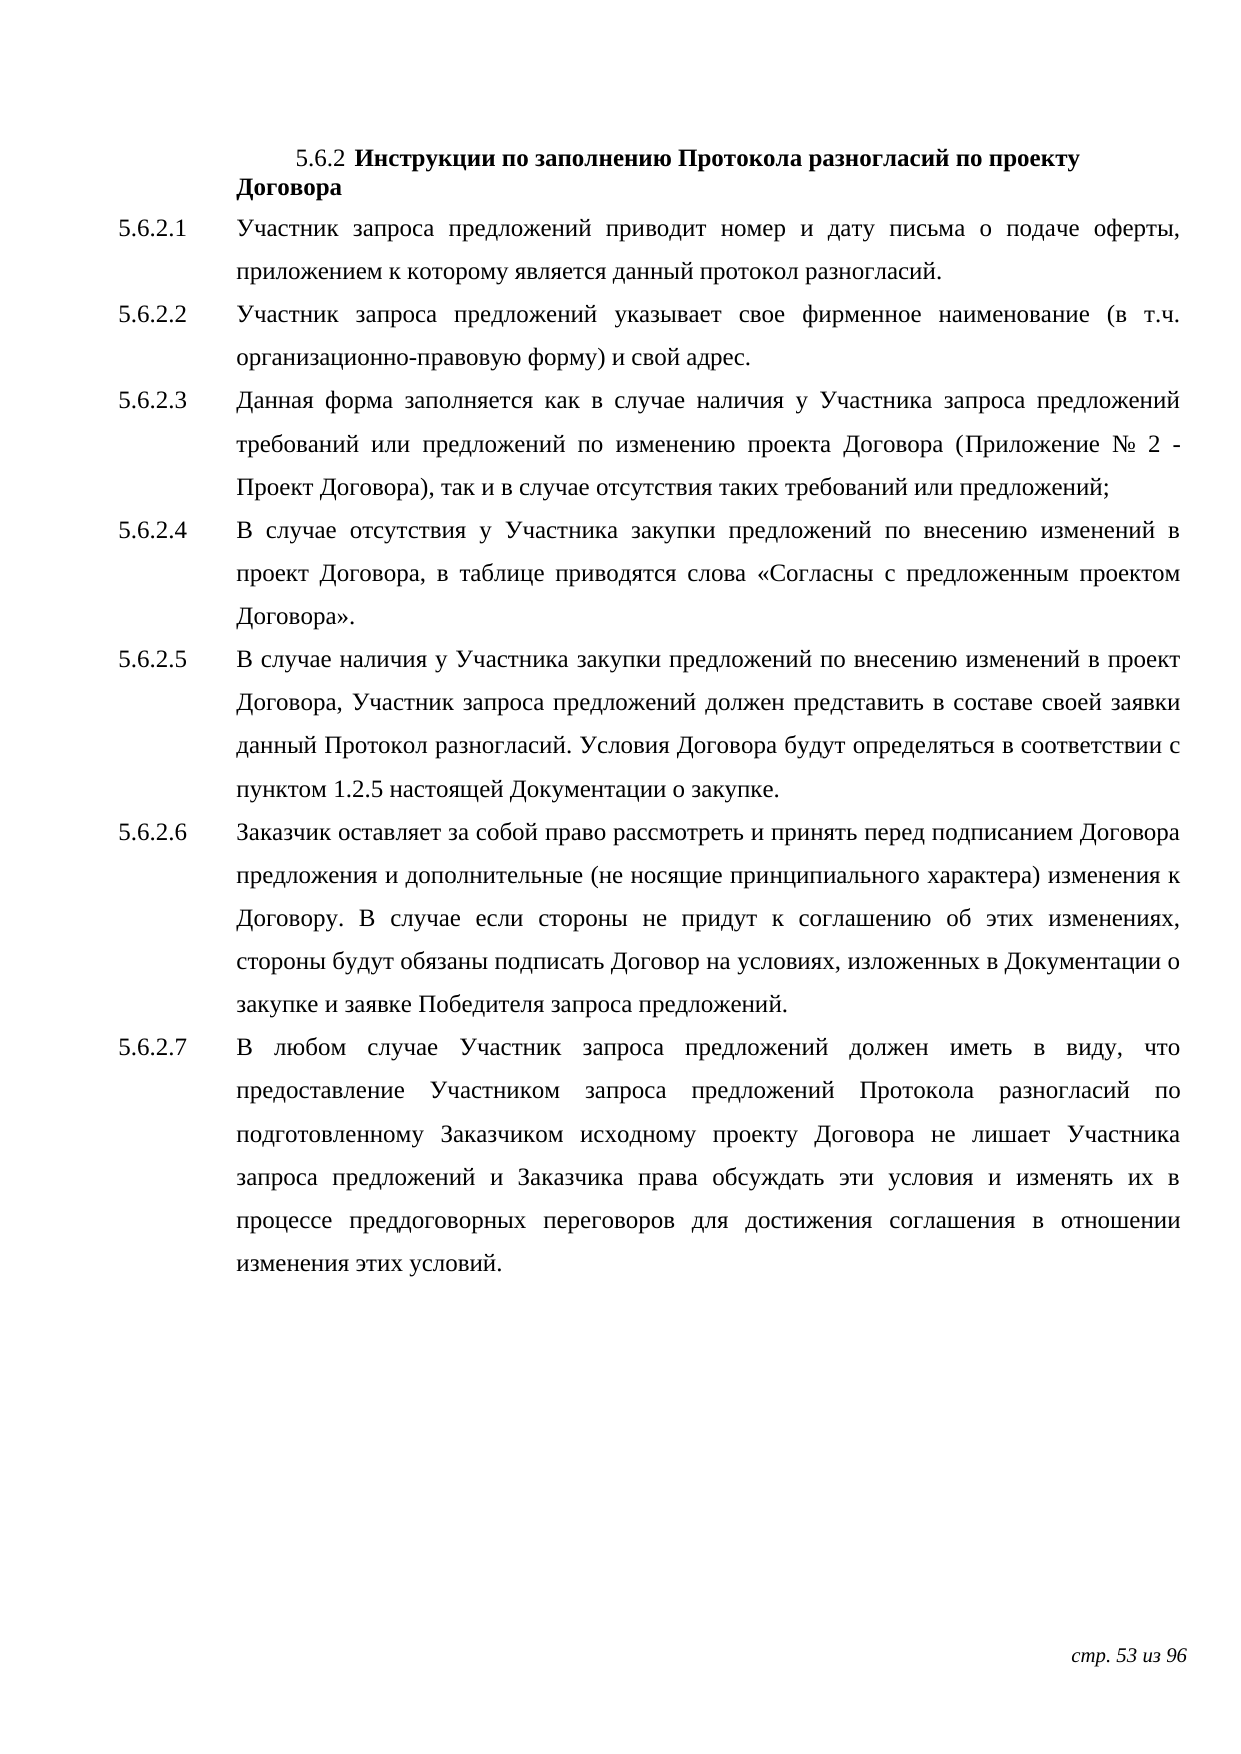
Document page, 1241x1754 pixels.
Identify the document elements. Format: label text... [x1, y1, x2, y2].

text Участник запроса предложений приводит номер и дату письма о подаче оферты, приложением к которому является данный протокол разногласий. [118, 213, 1181, 285]
text Заказчик оставляет за собой право рассмотреть и принять перед подписанием Договора предложения и дополнительные (не носящие принципиального характера) изменения к Договору. В случае если стороны не придут к соглашению об этих изменениях, стороны будут обязаны подписать Договор на условиях, изложенных в Документации о закупке и заявке Победителя запроса предложений. [118, 817, 1181, 1018]
text В случае наличия у Участника закупки предложений по внесению изменений в проект Договора, Участник запроса предложений должен представить в составе своей заявки данный Протокол разногласий. Условия Договора будут определяться в соответствии с пунктом 1.2.5 настоящей Документации о закупке. [118, 644, 1181, 802]
text Участник запроса предложений указывает свое фирменное наименование (в т.ч. организационно-правовую форму) и свой адрес. [118, 299, 1181, 371]
text Данная форма заполняется как в случае наличия у Участника запроса предложений требований или предложений по изменению проекта Договора (Приложение № 2 - Проект Договора), так и в случае отсутствия таких требований или предложений; [118, 386, 1181, 501]
text В любом случае Участник запроса предложений должен иметь в виду, что предоставление Участником запроса предложений Протокола разногласий по подготовленному Заказчиком исходному проекту Договора не лишает Участника запроса предложений и Заказчика права обсуждать эти условия и изменять их в процессе преддоговорных переговоров для достижения соглашения в отношении изменения этих условий. [118, 1032, 1181, 1277]
text В случае отсутствия у Участника закупки предложений по внесению изменений в проект Договора, в таблице приводятся слова «Согласны с предложенным проектом Договора». [118, 515, 1181, 630]
text Инструкции по заполнению Протокола разногласий по проекту Договора [236, 143, 1181, 201]
